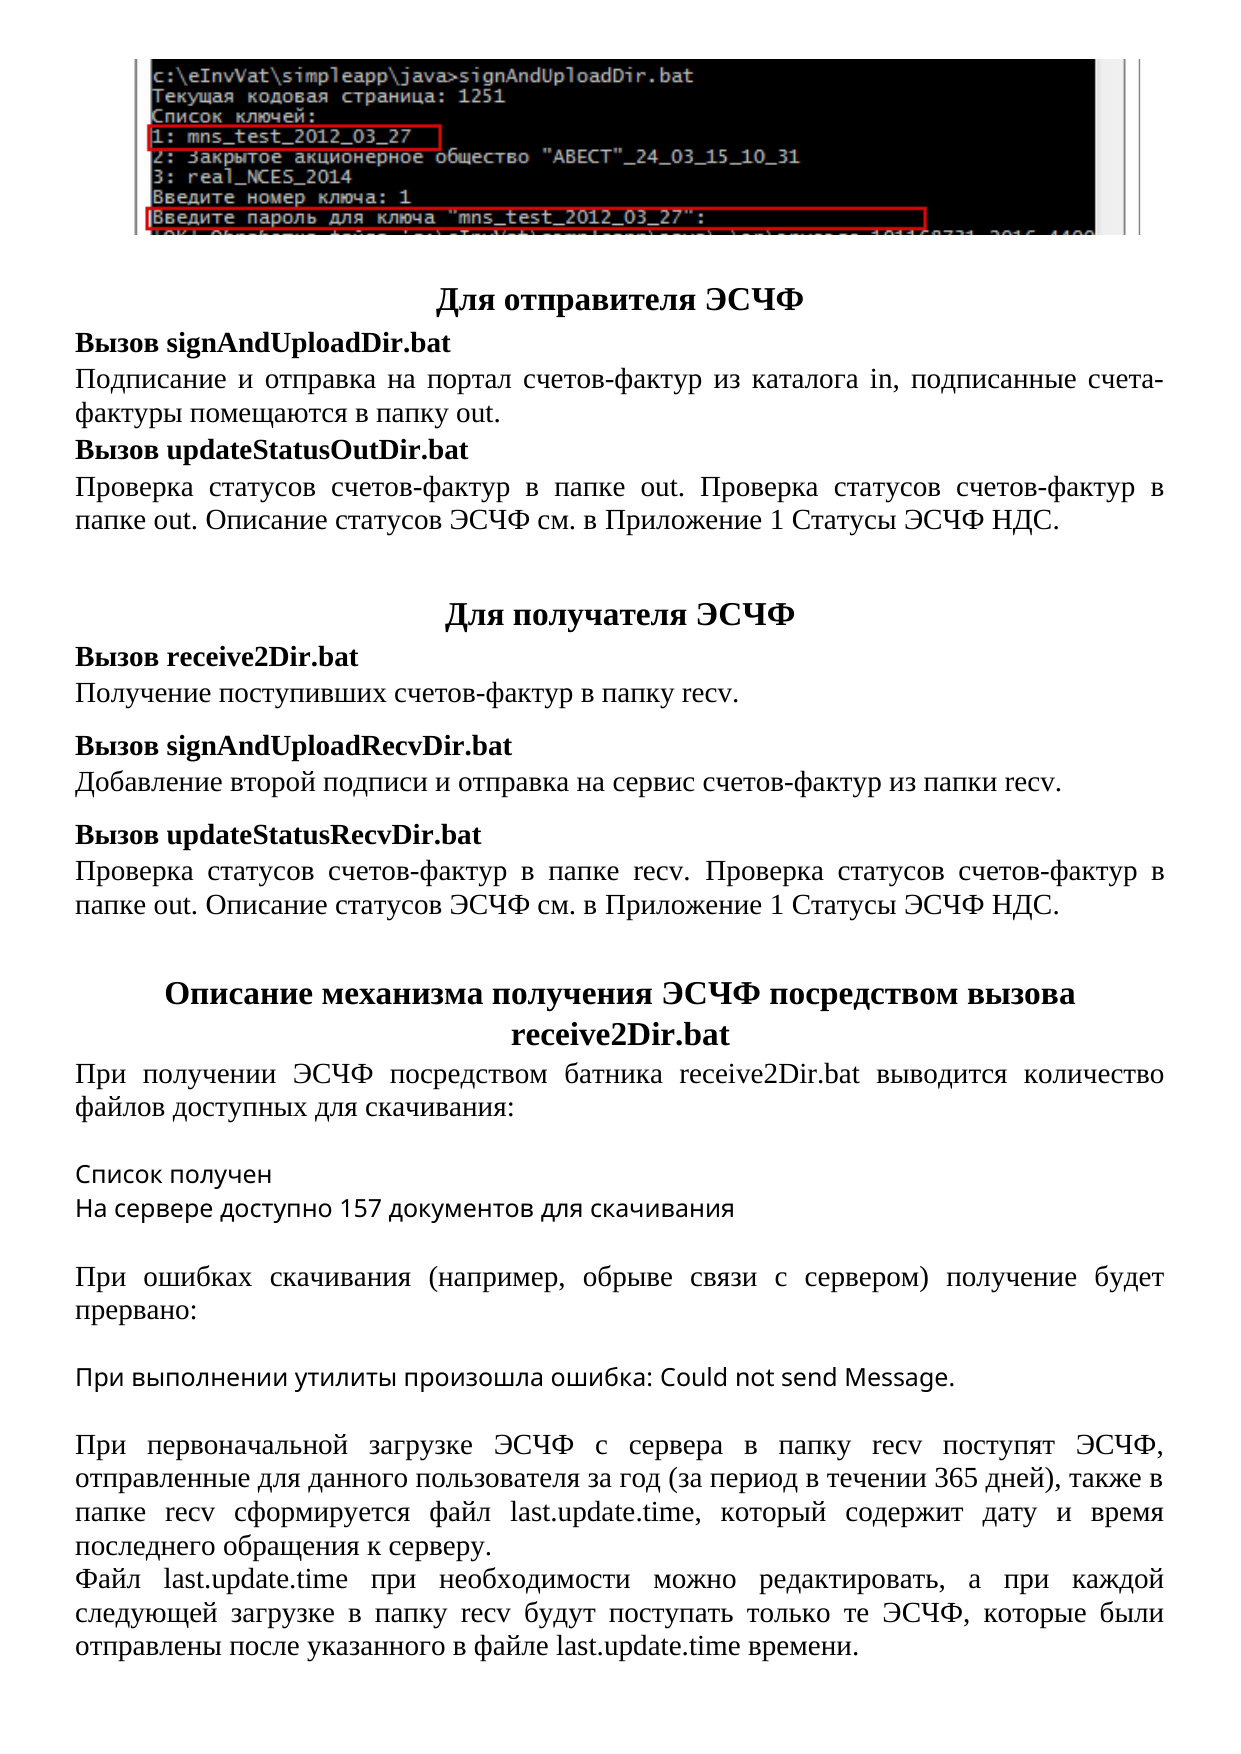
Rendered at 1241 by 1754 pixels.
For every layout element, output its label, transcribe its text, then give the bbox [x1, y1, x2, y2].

subtitle Вызов signAndUploadRecvDir.bat [75, 728, 1165, 762]
text Подписание и отправка на портал счетов-фактур из каталога in, подписанные счета-фактуры помещаются в папку out. [75, 361, 1165, 428]
text Проверка статусов счетов-фактур в папке out. Проверка статусов счетов-фактур в папке out. Описание статусов ЭСЧФ см. в Приложении 1. [75, 469, 1165, 536]
text При первоначальной загрузке ЭСЧФ с сервера в папку recv поступят ЭСЧФ, отправленные для данного пользователя за год (за период в течении 365 дней), также в папке recv сформируется файл last.update.time, который содержит дату и время последнего обращения к серверу. [75, 1427, 1165, 1561]
subtitle Для получателя ЭСЧФ [75, 594, 1165, 632]
text При ошибках скачивания (например, обрыве связи с сервером) получение будет прервано: [75, 1259, 1165, 1326]
subtitle Вызов updateStatusRecvDir.bat [75, 817, 1165, 851]
text Получение поступивших счетов-фактур в папку recv. [75, 675, 1165, 709]
picture [134, 59, 1141, 235]
text При выполнении утилиты произошла ошибка: Could not send Message. [75, 1359, 1165, 1393]
text При получении ЭСЧФ посредством батника receive2Dir.bat выводится количество файлов доступных для скачивания: [75, 1056, 1165, 1123]
subtitle Вызов signAndUploadDir.bat [75, 325, 1165, 359]
subtitle Для отправителя ЭСЧФ [75, 279, 1165, 318]
text Файл last.update.time при необходимости можно редактировать, а при каждой следующей загрузке в папку recv будут поступать только те ЭСЧФ, которые были отправлены после указанного в файле last.update.time времени. [75, 1561, 1165, 1662]
text Проверка статусов счетов-фактур в папке recv. Проверка статусов счетов-фактур в папке out. Описание статусов ЭСЧФ см. в Приложении 1. [75, 853, 1165, 920]
subtitle Описание механизма получения ЭСЧФ посредством вызова receive2Dir.bat [75, 973, 1165, 1053]
text Список получен [75, 1157, 1165, 1191]
subtitle Вызов receive2Dir.bat [75, 639, 1165, 673]
subtitle Вызов updateStatusOutDir.bat [75, 432, 1165, 466]
text Добавление второй подписи и отправка на сервис счетов-фактур из папки recv. [75, 764, 1165, 798]
text На сервере доступно 157 документов для скачивания [75, 1191, 1165, 1225]
